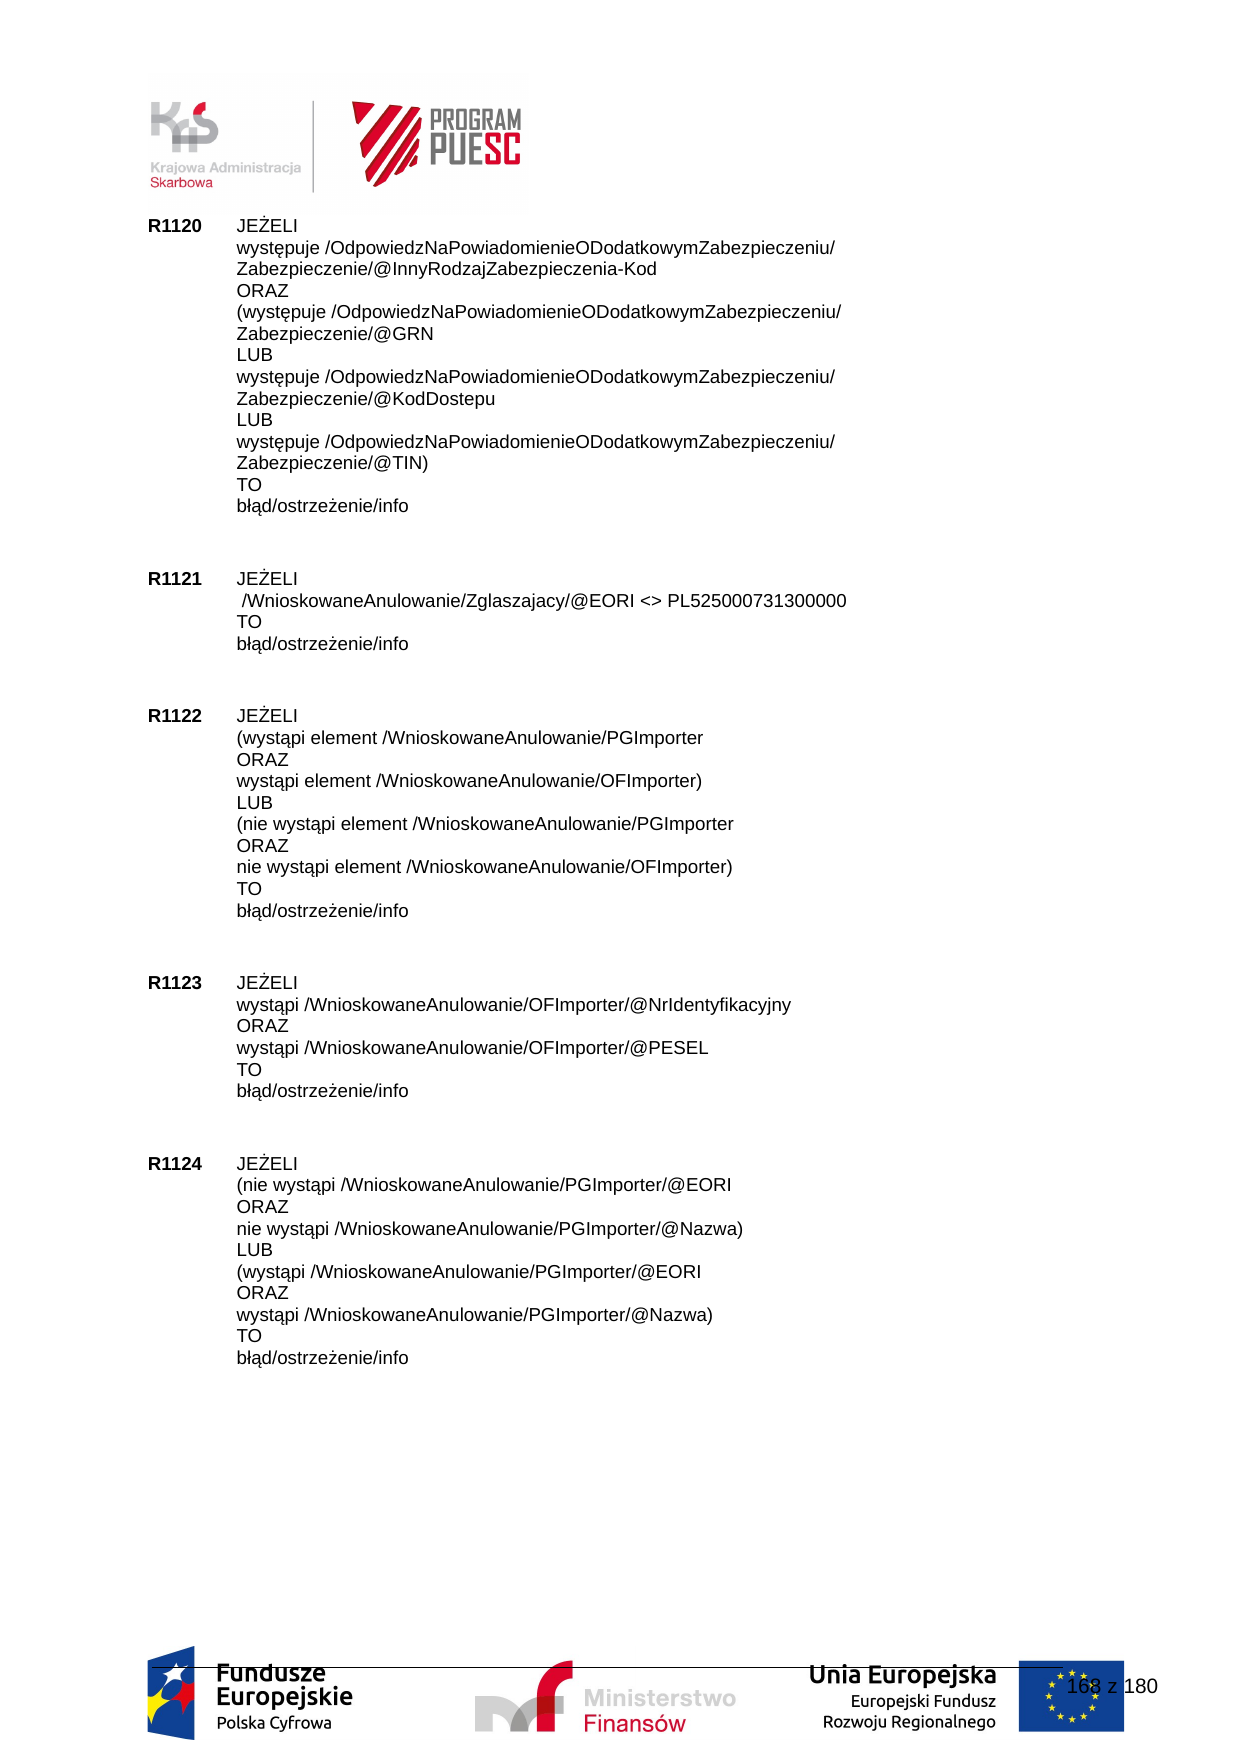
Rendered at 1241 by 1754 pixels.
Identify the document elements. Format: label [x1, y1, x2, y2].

picture [147, 73, 529, 215]
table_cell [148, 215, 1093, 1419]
picture [147, 1646, 1125, 1740]
